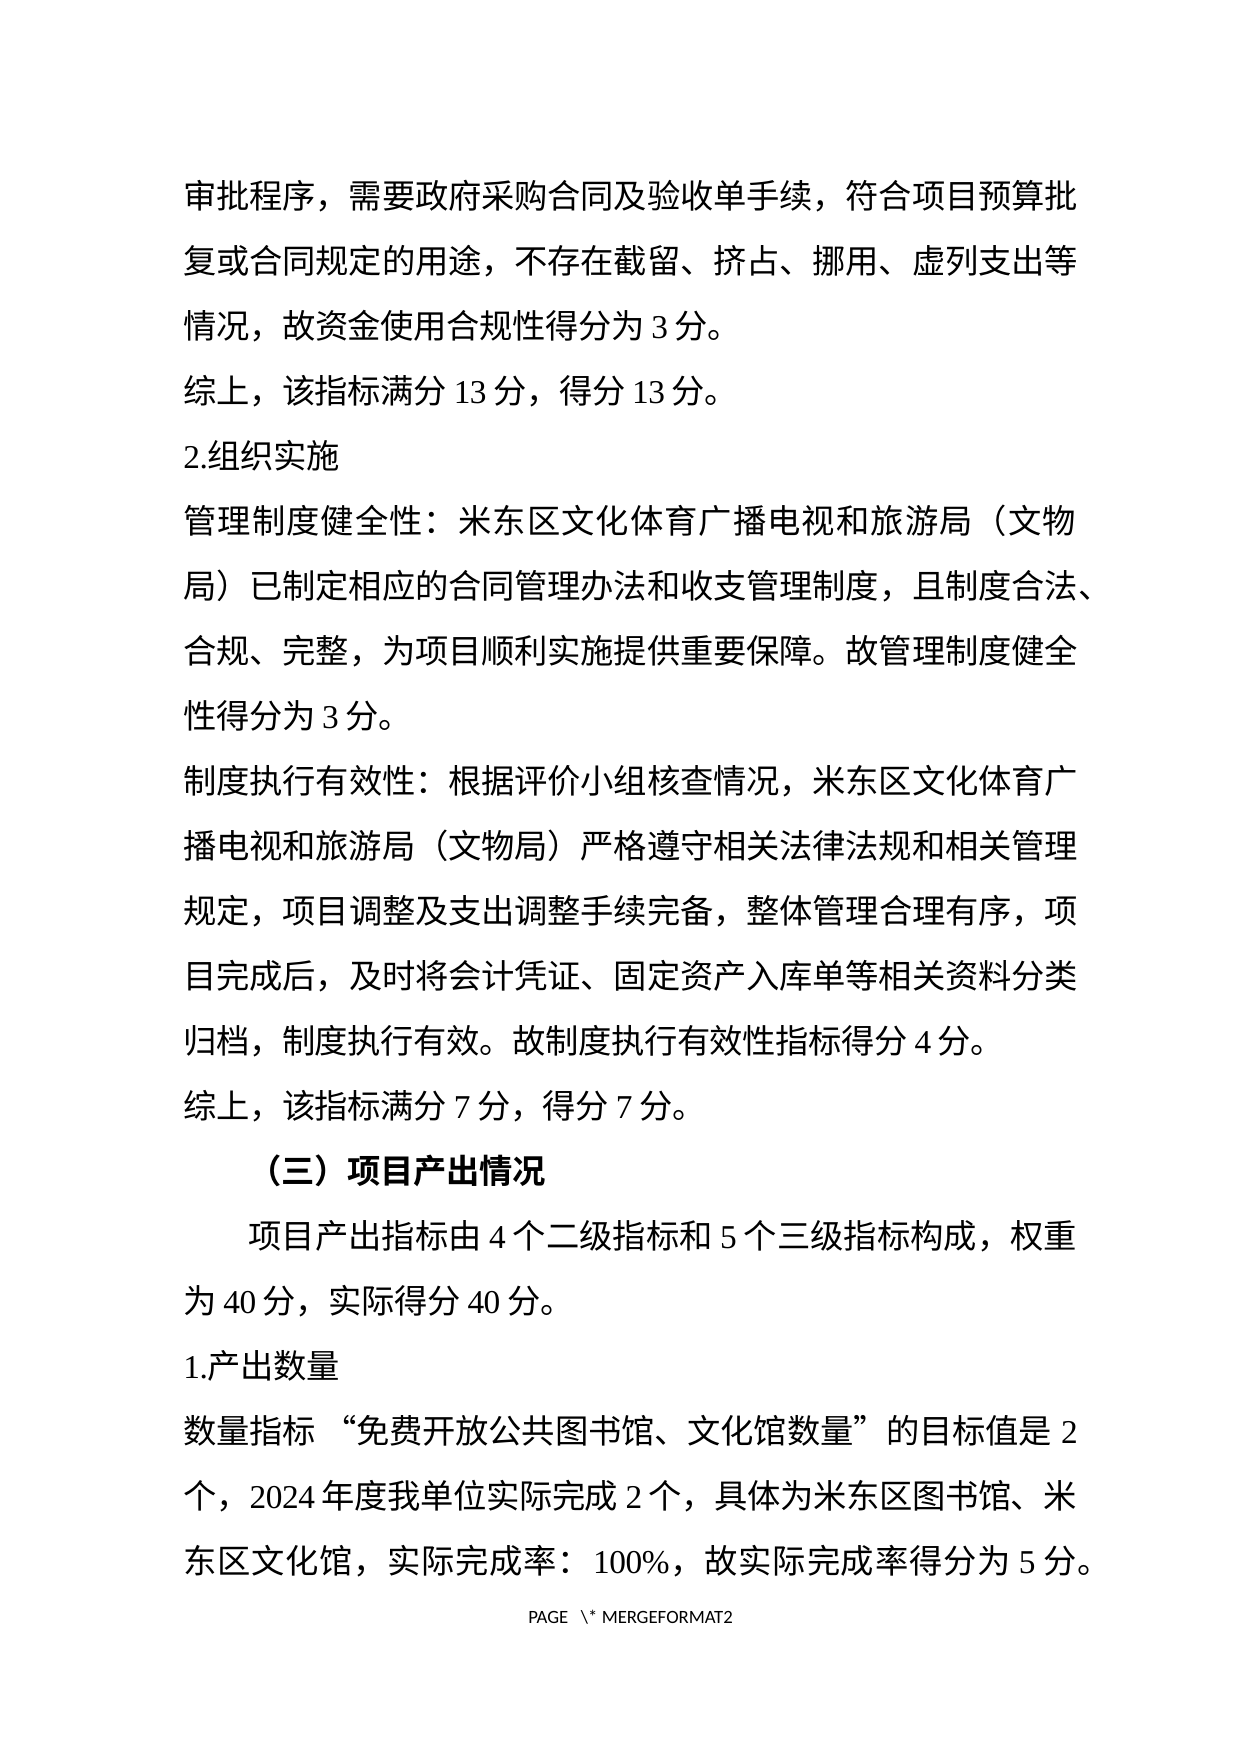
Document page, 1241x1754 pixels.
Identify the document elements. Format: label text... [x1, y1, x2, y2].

text （三）项目产出情况 [183, 1137, 1078, 1202]
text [183, 1202, 1078, 1592]
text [183, 162, 1078, 1137]
